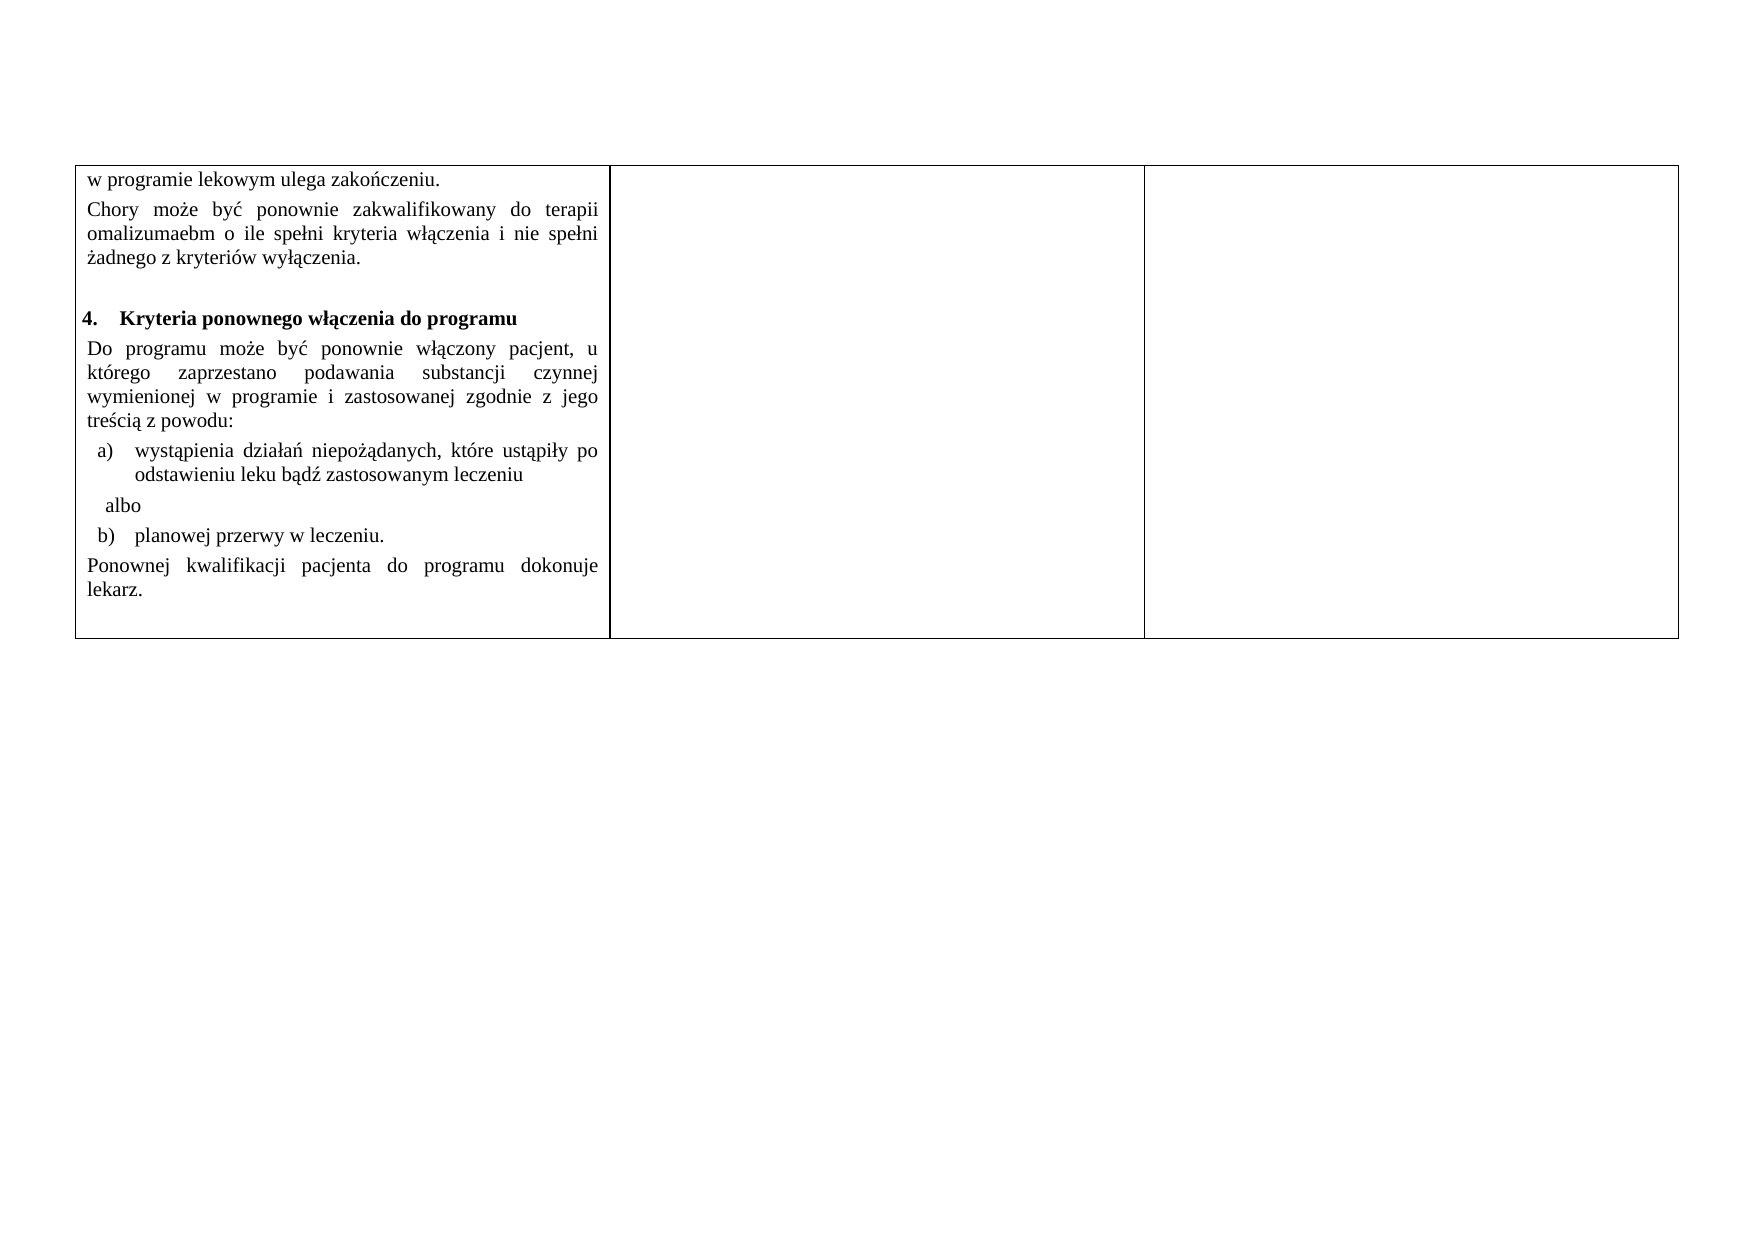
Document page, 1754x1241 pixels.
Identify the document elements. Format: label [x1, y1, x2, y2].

table_cell [1145, 166, 1678, 638]
table_cell [76, 166, 609, 638]
table_cell [611, 166, 1144, 638]
